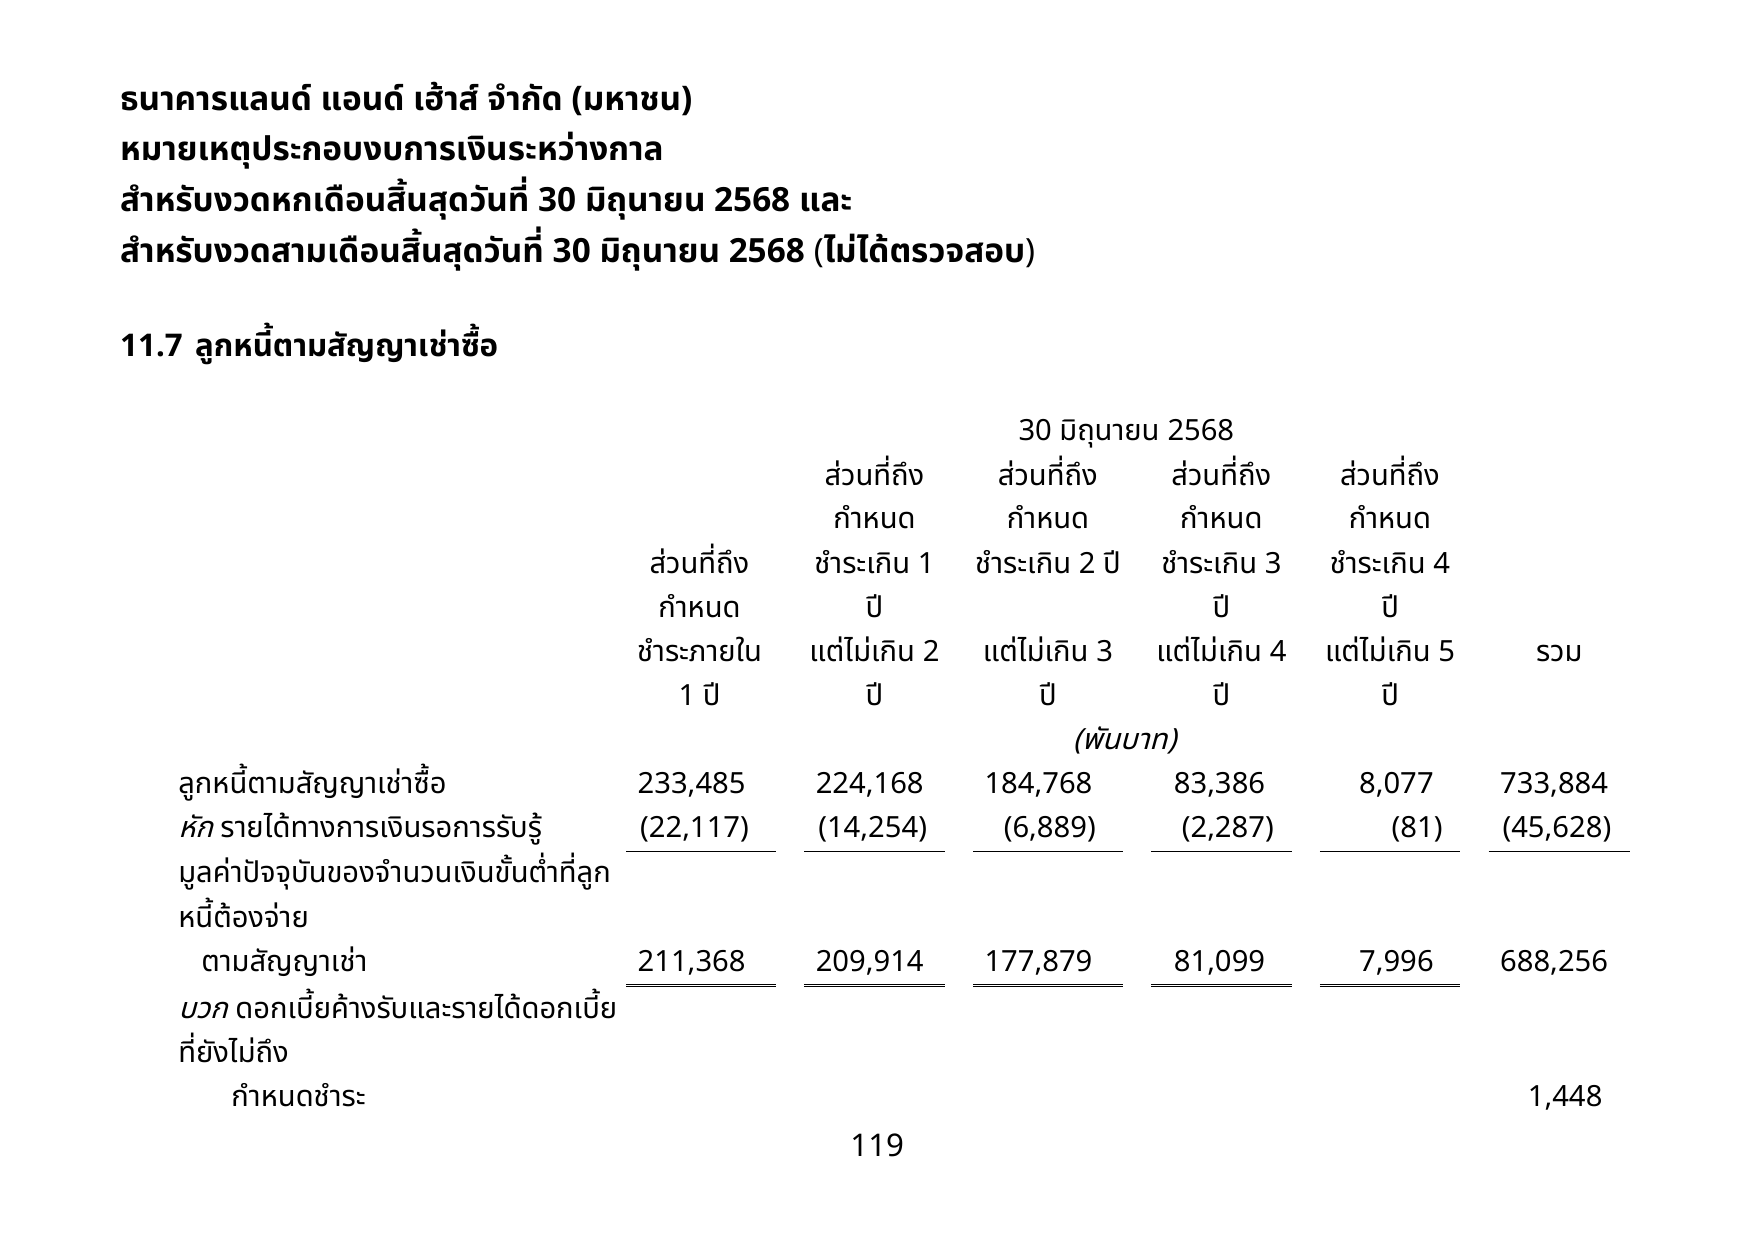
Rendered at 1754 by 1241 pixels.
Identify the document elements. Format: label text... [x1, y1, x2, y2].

text 11.7 ลูกหนี้ตามสัญญาเช่าซื้อ [120, 322, 1634, 370]
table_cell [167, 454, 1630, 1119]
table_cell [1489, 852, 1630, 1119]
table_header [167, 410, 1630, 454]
